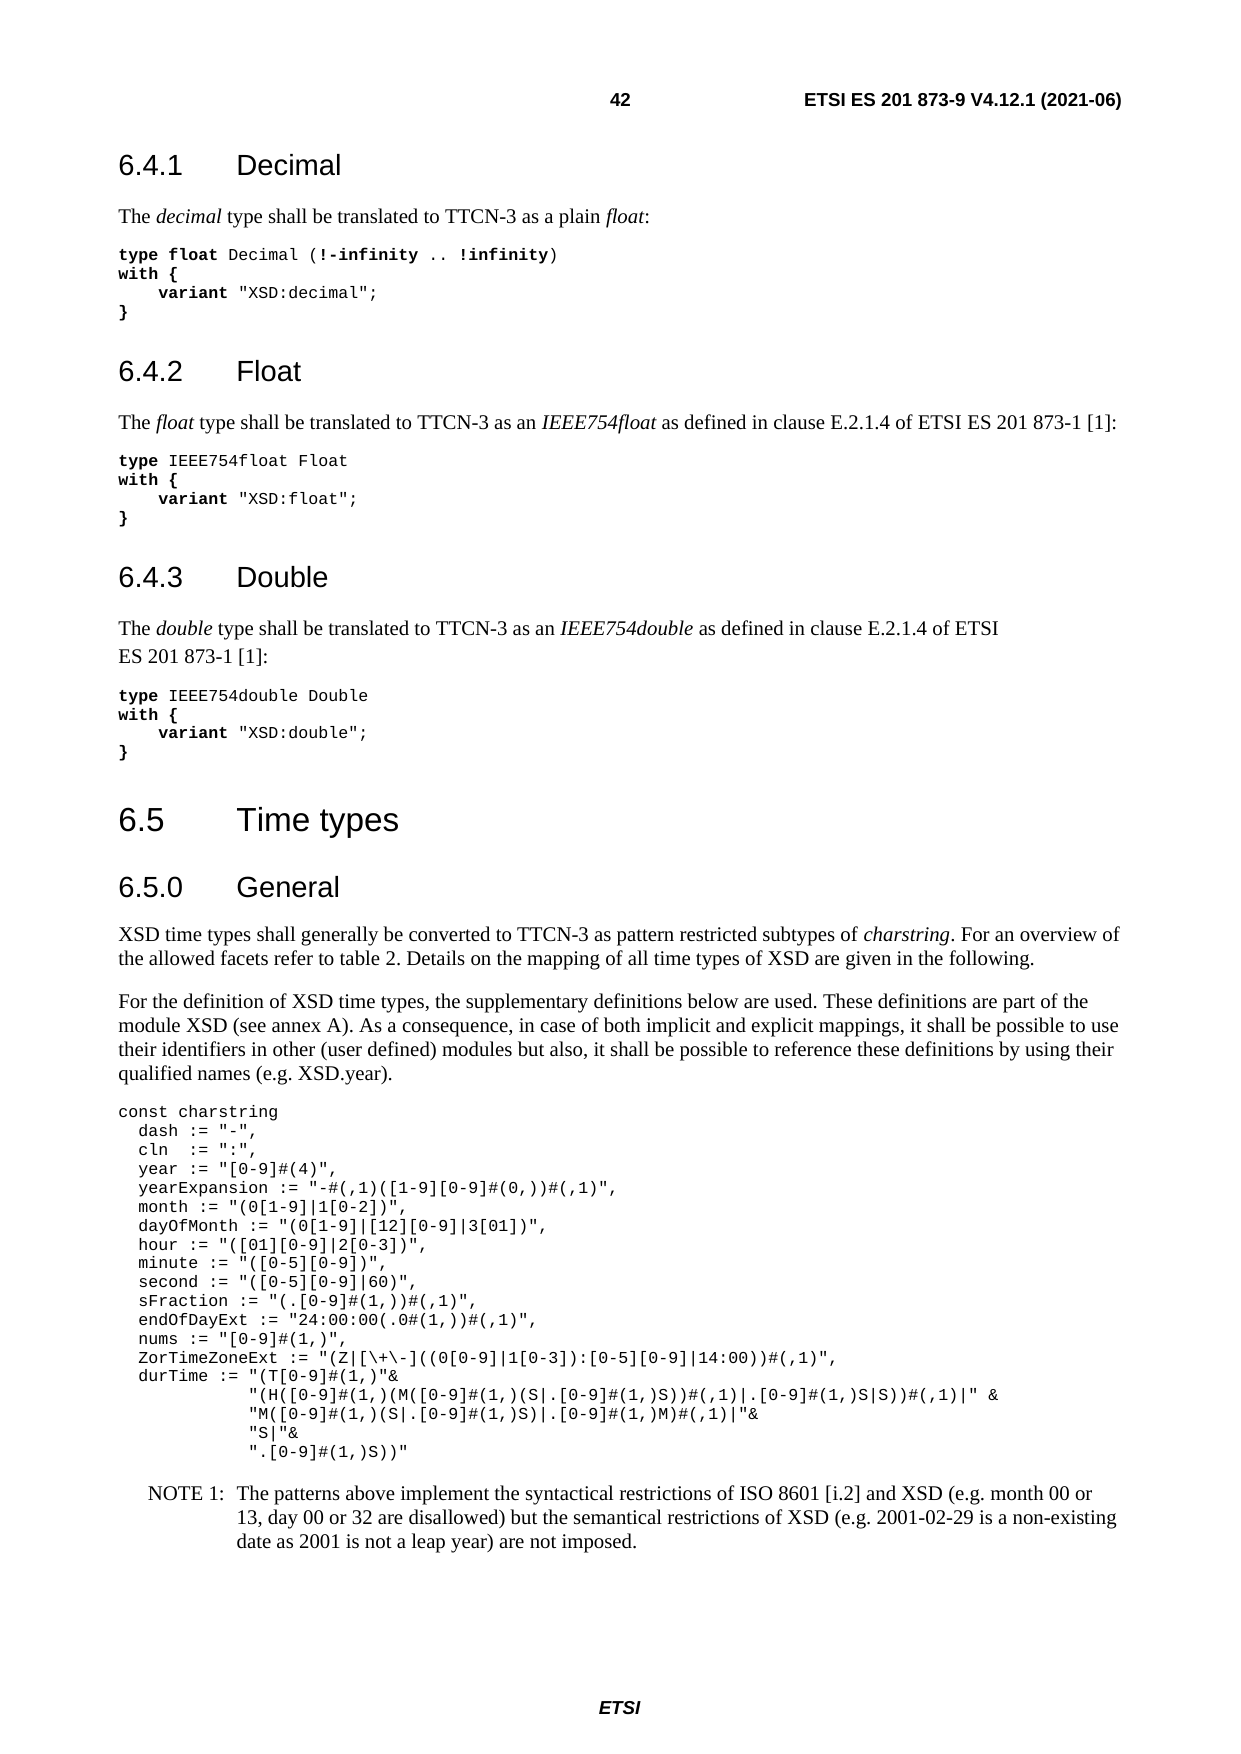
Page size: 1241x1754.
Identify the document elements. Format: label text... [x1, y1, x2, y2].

text durTime := "(T[0-9]#(1,)"& [118, 1368, 1122, 1387]
text cln := ":", [118, 1142, 1122, 1161]
text type float Decimal (!-infinity .. !infinity) [118, 247, 1122, 266]
text The double type shall be translated to TTCN-3 as an IEEE754double as defined in clause E.2.1.4 of ETSI ES 201 873-1 [1]: [118, 612, 1122, 668]
subtitle 6.5 Time types [118, 800, 1122, 839]
text ".[0-9]#(1,)S))" [118, 1443, 1122, 1462]
text variant "XSD:float"; [118, 491, 1122, 509]
text The float type shall be translated to TTCN-3 as an IEEE754float as defined in clause E.2.1.4 of ETSI ES 201 873-1 [1]: [118, 406, 1122, 434]
text year := "[0-9]#(4)", [118, 1161, 1122, 1179]
text The decimal type shall be translated to TTCN-3 as a plain float: [118, 200, 1122, 228]
text "M([0-9]#(1,)(S|.[0-9]#(1,)S)|.[0-9]#(1,)M)#(,1)|"& [118, 1406, 1122, 1424]
text "S|"& [118, 1424, 1122, 1443]
text const charstring [118, 1104, 1122, 1123]
text } [118, 303, 1122, 322]
text XSD time types shall generally be converted to TTCN-3 as pattern restricted subtypes of charstring. For an overview of the allowed facets refer to table 2. Details on the mapping of all time types of XSD are given in the following. [118, 922, 1122, 970]
text second := "([0-5][0-9]|60)", [118, 1274, 1122, 1293]
text "(H([0-9]#(1,)(M([0-9]#(1,)(S|.[0-9]#(1,)S))#(,1)|.[0-9]#(1,)S|S))#(,1)|" & [118, 1387, 1122, 1406]
text ZorTimeZoneExt := "(Z|[\+\-]((0[0-9]|1[0-3]):[0-5][0-9]|14:00))#(,1)", [118, 1349, 1122, 1368]
text For the definition of XSD time types, the supplementary definitions below are used. These definitions are part of the module XSD (see annex A). As a consequence, in case of both implicit and explicit mappings, it shall be possible to use their identifiers in other (user defined) modules but also, it shall be possible to reference these definitions by using their qualified names (e.g. XSD.year). [118, 989, 1122, 1085]
text month := "(0[1-9]|1[0-2])", [118, 1198, 1122, 1217]
text minute := "([0-5][0-9])", [118, 1255, 1122, 1274]
text NOTE 1: The patterns above implement the syntactical restrictions of ISO 8601 [i.2] and XSD (e.g. month 00 or 13, day 00 or 32 are disallowed) but the semantical restrictions of XSD (e.g. 2001-02-29 is a non-existing date as 2001 is not a leap year) are not imposed. [148, 1481, 1122, 1553]
text } [118, 744, 1122, 763]
text variant "XSD:decimal"; [118, 284, 1122, 303]
text with { [118, 706, 1122, 725]
subtitle 6.4.1 Decimal [118, 148, 1122, 181]
text type IEEE754double Double [118, 687, 1122, 706]
subtitle 6.4.2 Float [118, 354, 1122, 387]
subtitle 6.5.0 General [118, 870, 1122, 903]
text variant "XSD:double"; [118, 725, 1122, 744]
text dayOfMonth := "(0[1-9]|[12][0-9]|3[01])", [118, 1217, 1122, 1236]
text type IEEE754float Float [118, 453, 1122, 472]
text endOfDayExt := "24:00:00(.0#(1,))#(,1)", [118, 1311, 1122, 1330]
text sFraction := "(.[0-9]#(1,))#(,1)", [118, 1293, 1122, 1311]
subtitle 6.4.3 Double [118, 560, 1122, 593]
text nums := "[0-9]#(1,)", [118, 1330, 1122, 1349]
text dash := "-", [118, 1123, 1122, 1142]
text with { [118, 266, 1122, 284]
text with { [118, 472, 1122, 491]
text hour := "([01][0-9]|2[0-3])", [118, 1236, 1122, 1255]
text yearExpansion := "-#(,1)([1-9][0-9]#(0,))#(,1)", [118, 1179, 1122, 1198]
text } [118, 509, 1122, 528]
